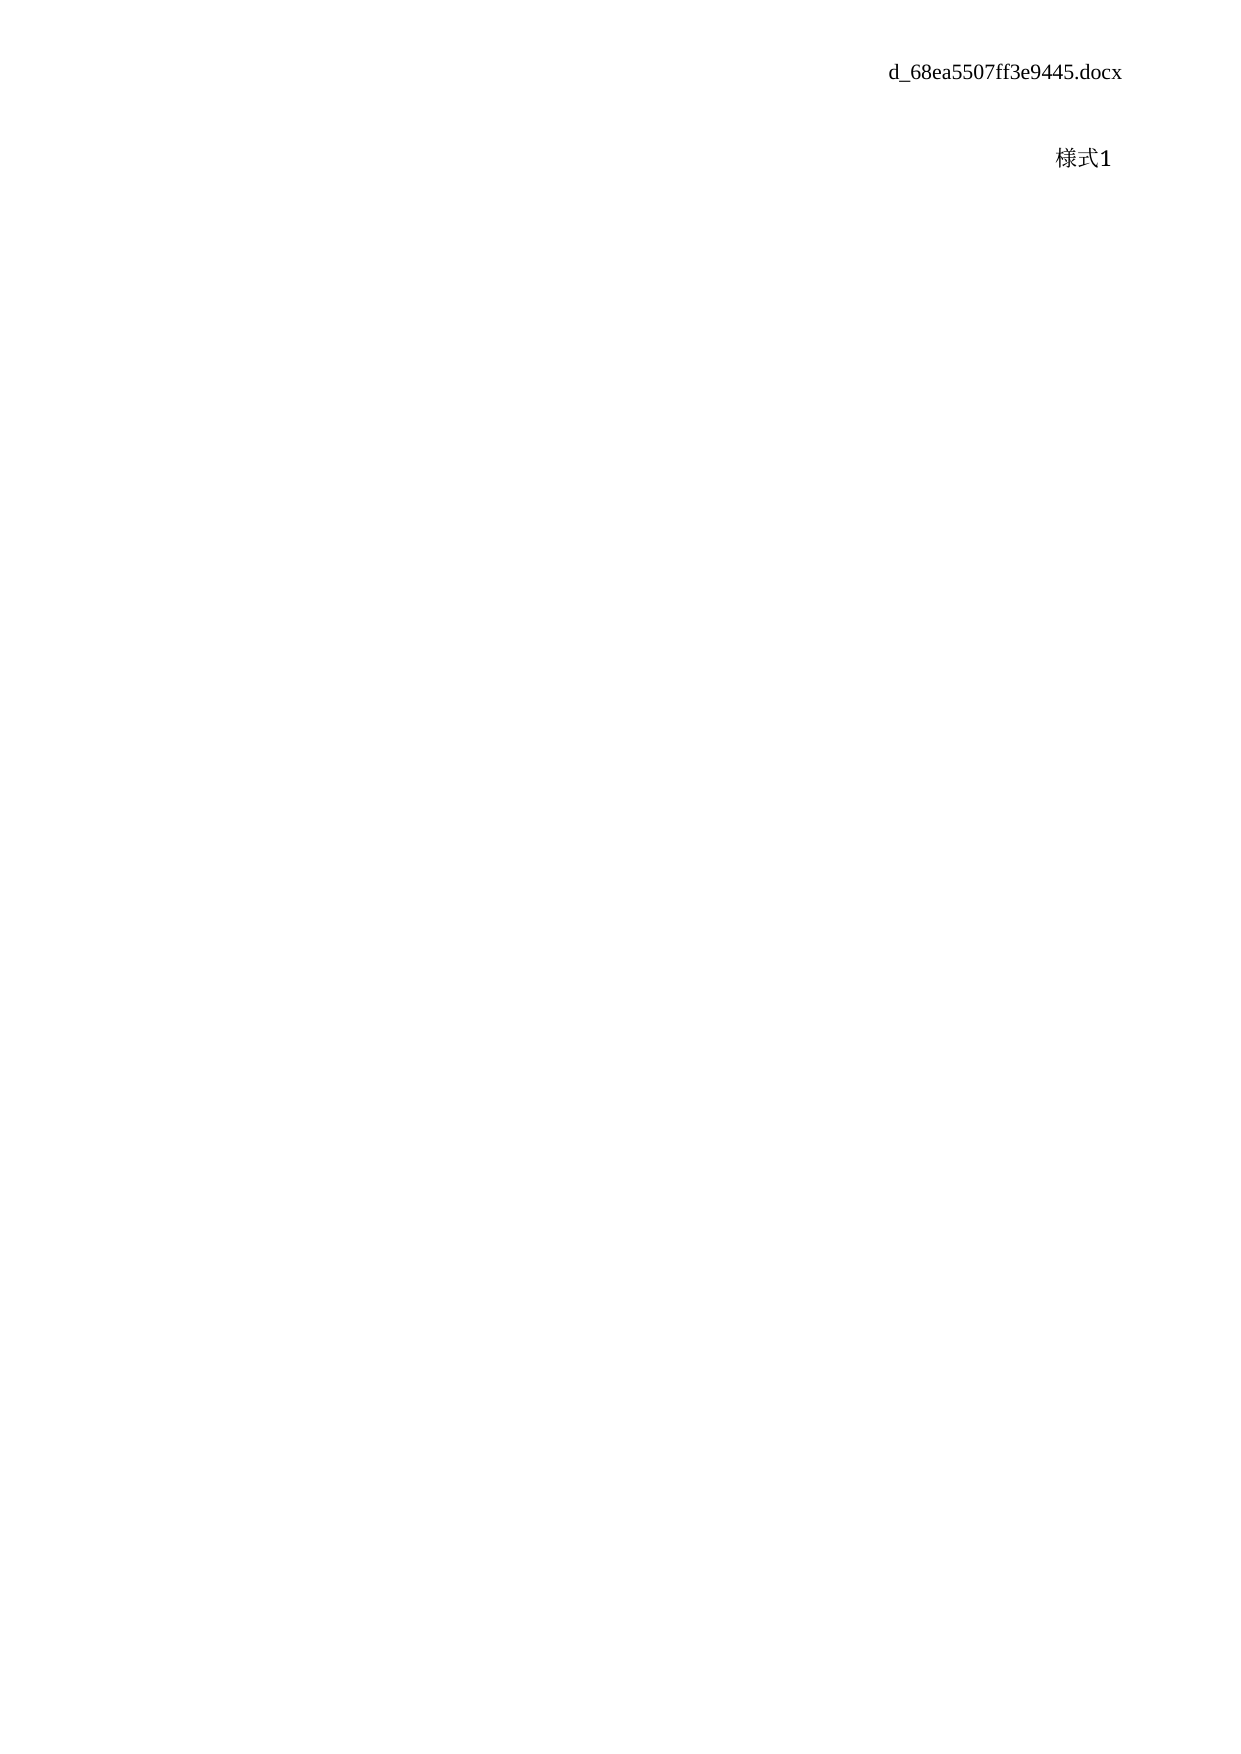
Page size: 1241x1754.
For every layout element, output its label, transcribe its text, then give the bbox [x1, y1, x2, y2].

text 様式1 [118, 127, 1122, 187]
